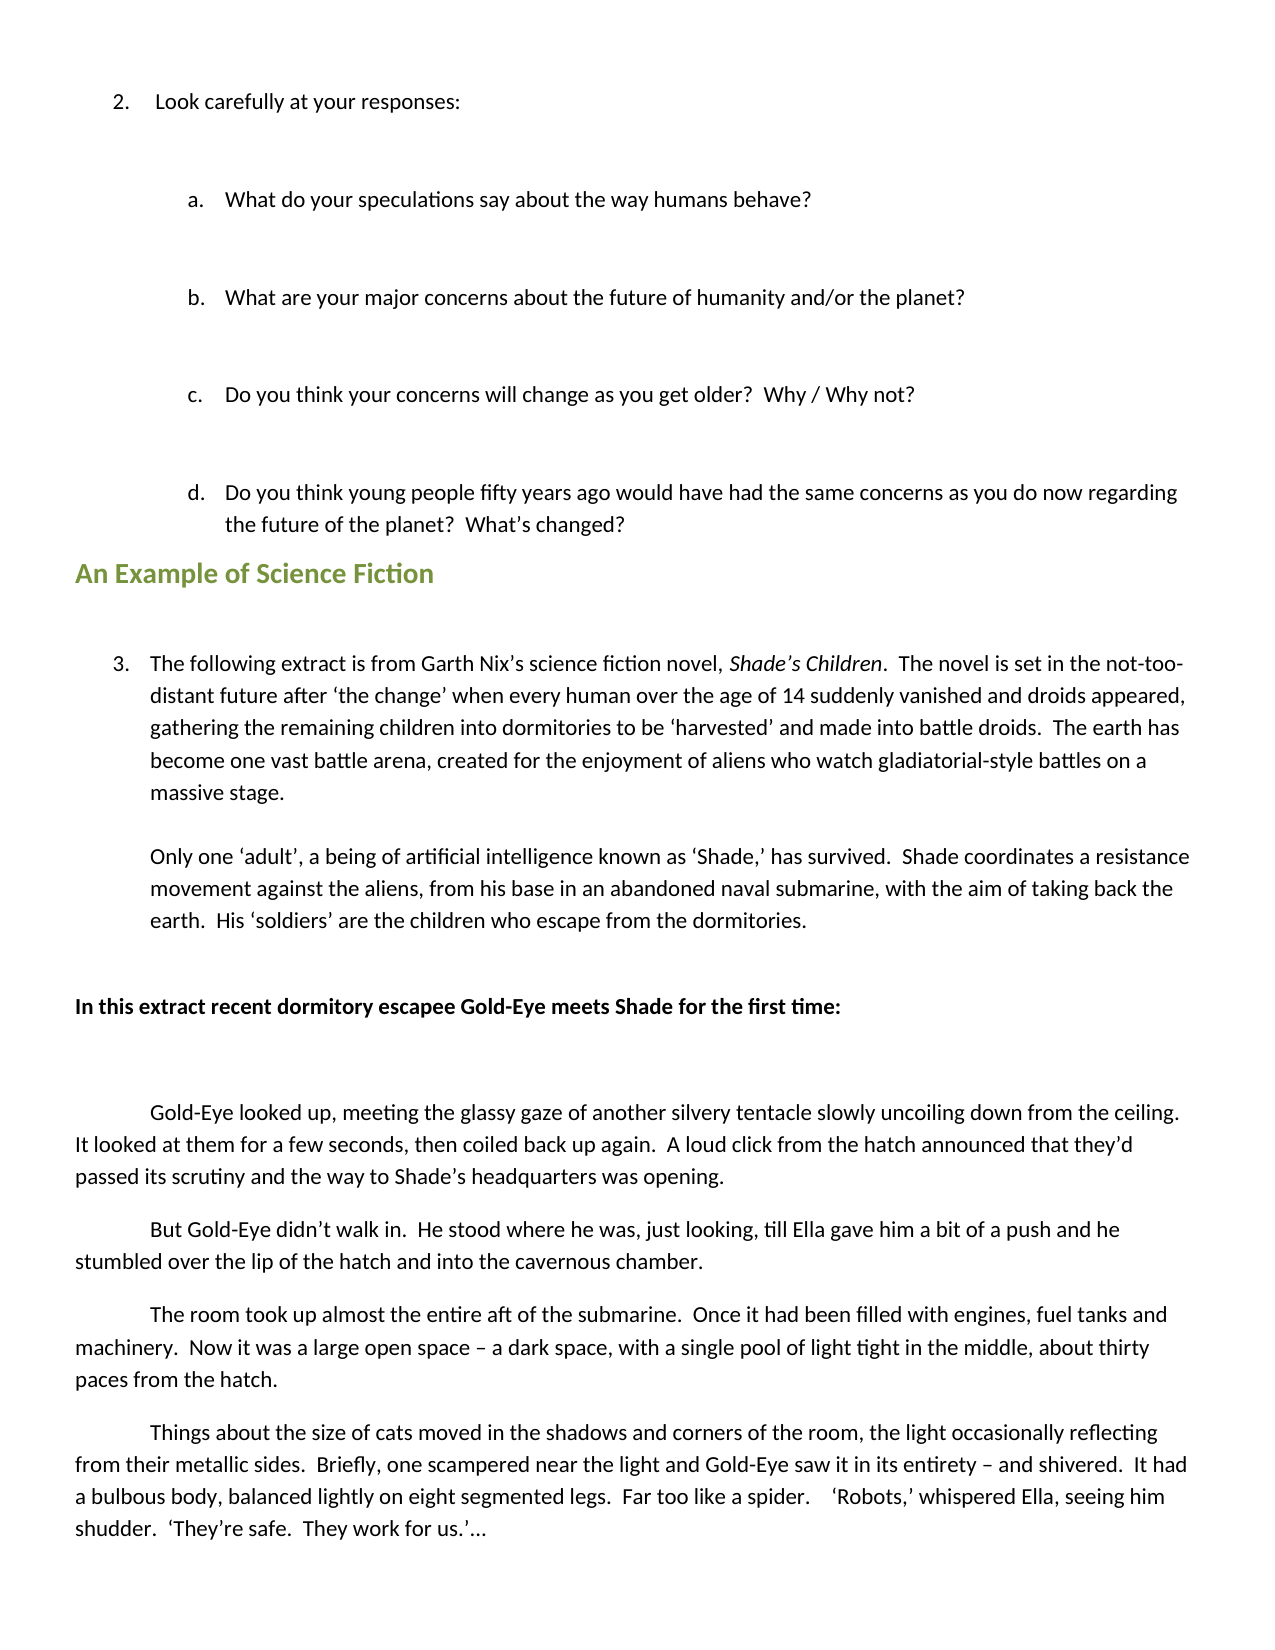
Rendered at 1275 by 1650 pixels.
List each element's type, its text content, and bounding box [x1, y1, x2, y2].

list The following extract is from Garth Nix’s science fiction novel, Shade’s Children. The novel is set in the not-too-distant future after ‘the change’ when every human over the age of 14 suddenly vanished and droids appeared, gathering the remaining children into dormitories to be ‘harvested’ and made into battle droids. The earth has become one vast battle arena, created for the enjoyment of aliens who watch gladiatorial-style battles on a massive stage. [112, 649, 1200, 806]
text In this extract recent dormitory escapee Gold-Eye meets Shade for the first time: [75, 992, 1200, 1020]
text Things about the size of cats moved in the shadows and corners of the room, the light occasionally reflecting from their metallic sides. Briefly, one scampered near the light and Gold-Eye saw it in its entirety – and shivered. It had a bulbous body, balanced lightly on eight segmented legs. Far too like a spider. ‘Robots,’ whispered Ella, seeing him shudder. ‘They’re safe. They work for us.’... [75, 1418, 1200, 1542]
list What are your major concerns about the future of humanity and/or the planet? [187, 283, 1200, 311]
list Look carefully at your responses: [112, 87, 1200, 116]
list What do your speculations say about the way humans behave? [187, 185, 1200, 213]
list Do you think your concerns will change as you get older? Why / Why not? [187, 381, 1200, 409]
text An Example of Science Fiction [75, 555, 1200, 591]
list Do you think young people fifty years ago would have had the same concerns as you do now regarding the future of the planet? What’s changed? [187, 478, 1200, 538]
text But Gold-Eye didn’t walk in. He stood where he was, just looking, till Ella gave him a bit of a push and he stumbled over the lip of the hatch and into the cavernous chamber. [75, 1215, 1200, 1276]
text The room took up almost the entire aft of the submarine. Once it had been filled with engines, fuel tanks and machinery. Now it was a large open space – a dark space, with a single pool of light tight in the middle, about thirty paces from the hatch. [75, 1301, 1200, 1393]
list Only one ‘adult’, a being of artificial intelligence known as ‘Shade,’ has survived. Shade coordinates a resistance movement against the aliens, from his base in an abandoned naval submarine, with the aim of taking back the earth. His ‘soldiers’ are the children who escape from the dormitories. [150, 842, 1200, 935]
text Gold-Eye looked up, meeting the glassy gaze of another silvery tentacle slowly uncoiling down from the ceiling. It looked at them for a few seconds, then coiled back up again. A loud click from the hatch announced that they’d passed its scrutiny and the way to Shade’s headquarters was opening. [75, 1098, 1200, 1190]
